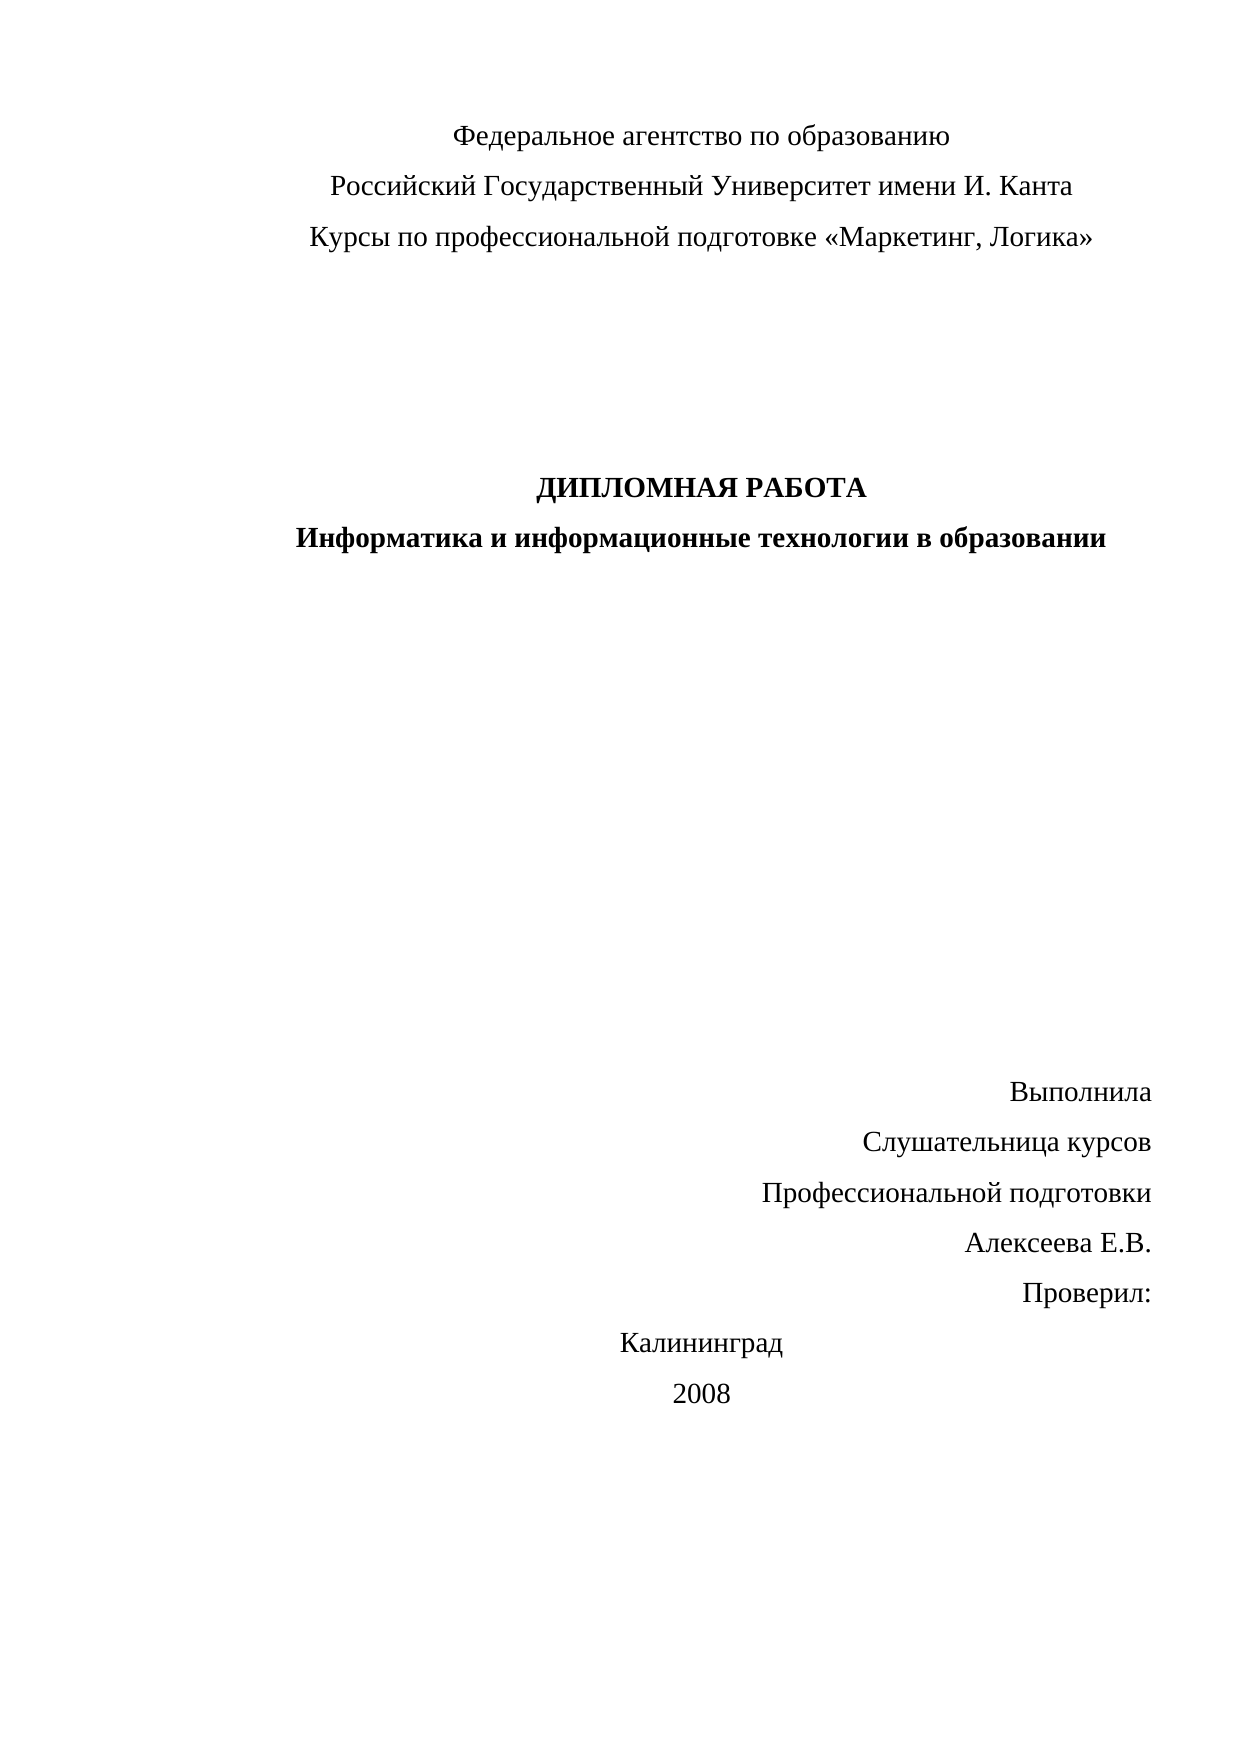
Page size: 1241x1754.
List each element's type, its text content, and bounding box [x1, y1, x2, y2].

text ДИПЛОМНАЯ РАБОТА [177, 470, 1152, 504]
text Курсы по профессиональной подготовке «Маркетинг, Логика» [177, 219, 1152, 252]
text Профессиональной подготовки [177, 1175, 1152, 1208]
text Калининград [177, 1326, 1152, 1359]
text Алексеева Е.В. [177, 1225, 1152, 1258]
text Выполнила [177, 1074, 1152, 1108]
text Информатика и информационные технологии в образовании [176, 521, 1152, 554]
text Федеральное агентство по образованию [177, 118, 1152, 152]
text Российский Государственный Университет имени И. Канта [177, 168, 1152, 202]
text Проверил: [177, 1275, 1152, 1309]
text 2008 [177, 1376, 1152, 1409]
text Слушательница курсов [177, 1124, 1152, 1158]
